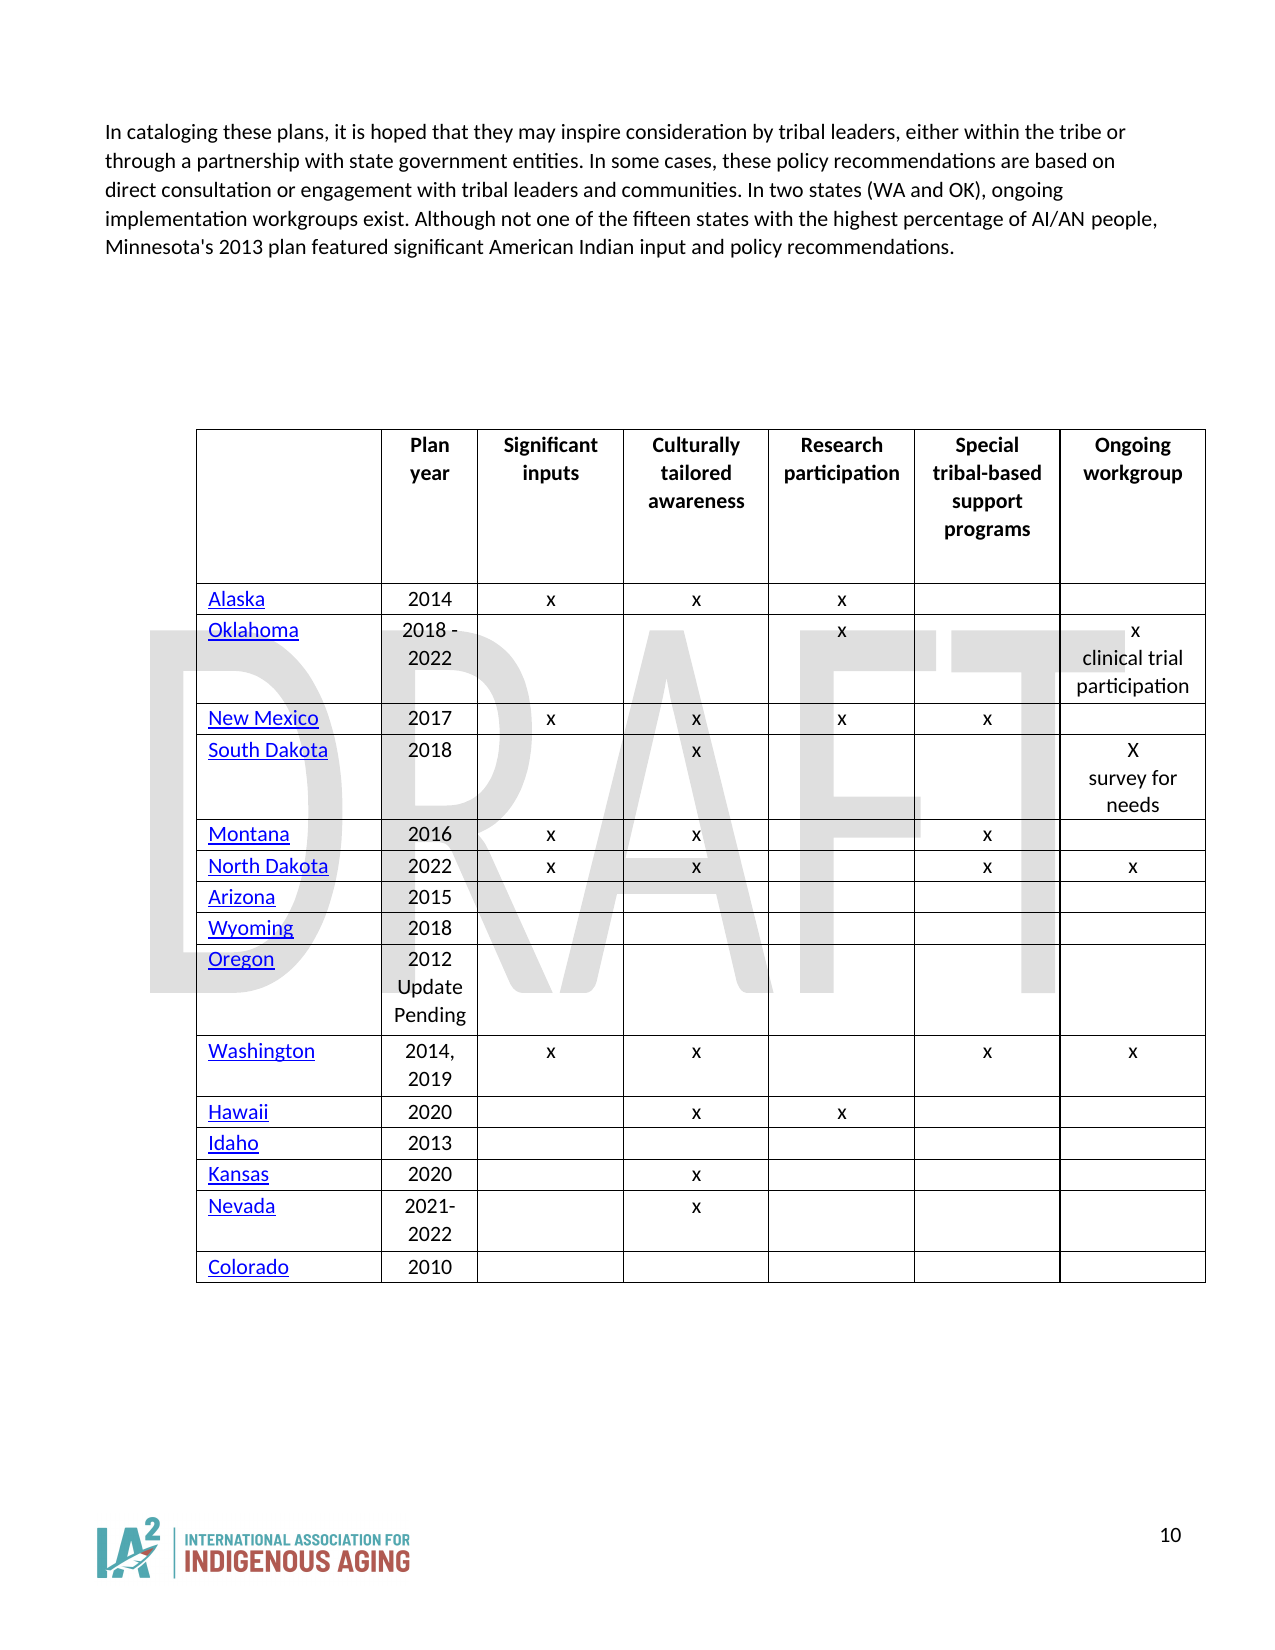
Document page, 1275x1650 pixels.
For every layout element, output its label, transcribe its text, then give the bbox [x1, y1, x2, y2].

table_header Special tribal-based support programs [915, 430, 1059, 583]
table_cell x [1061, 851, 1205, 881]
table_cell [769, 735, 914, 818]
table_cell [624, 615, 768, 702]
table_cell [915, 735, 1059, 818]
table_cell [624, 882, 768, 912]
table_cell [624, 945, 768, 1035]
table_cell [769, 1128, 914, 1158]
table_cell 2015 [382, 882, 477, 912]
table_cell [1061, 1097, 1205, 1127]
table_cell Wyoming [197, 913, 381, 943]
table_cell [1061, 1252, 1205, 1282]
table_cell [478, 882, 623, 912]
table_cell [624, 1128, 768, 1158]
table_cell [478, 735, 623, 818]
table_cell [1061, 1191, 1205, 1251]
table_cell x [624, 704, 768, 734]
table_cell 2021-2022 [382, 1191, 477, 1251]
table_cell 2016 [382, 820, 477, 850]
table_cell [1061, 1128, 1205, 1158]
table_cell 2012 Update Pending [382, 945, 477, 1035]
table_cell [1061, 945, 1205, 1035]
table_header [197, 430, 381, 583]
table_cell [1061, 584, 1205, 614]
table_cell [915, 1097, 1059, 1127]
table_cell South Dakota [197, 735, 381, 818]
table_cell [1061, 820, 1205, 850]
table_cell [915, 1160, 1059, 1190]
table_cell Colorado [197, 1252, 381, 1282]
table_cell 2018 - 2022 [382, 615, 477, 702]
table_cell [478, 1097, 623, 1127]
table_cell [769, 1191, 914, 1251]
table_cell 2020 [382, 1097, 477, 1127]
table_cell x clinical trial participation [1061, 615, 1205, 702]
table_cell x [478, 820, 623, 850]
table_cell x [769, 584, 914, 614]
table_cell [1061, 913, 1205, 943]
table_cell [1061, 882, 1205, 912]
table_cell x [915, 1036, 1059, 1096]
table_cell [915, 584, 1059, 614]
table_cell [478, 1160, 623, 1190]
table_cell Arizona [197, 882, 381, 912]
table_cell 2017 [382, 704, 477, 734]
table_cell [624, 913, 768, 943]
table_cell x [624, 820, 768, 850]
table_cell x [769, 704, 914, 734]
table_cell [1061, 1160, 1205, 1190]
table_cell Montana [197, 820, 381, 850]
table_cell x [915, 704, 1059, 734]
table_cell [769, 1036, 914, 1096]
table_header Significant inputs [478, 430, 623, 583]
table_cell x [478, 1036, 623, 1096]
table_cell x [478, 704, 623, 734]
table_cell x [478, 851, 623, 881]
table_cell [478, 1191, 623, 1251]
table_cell [1061, 704, 1205, 734]
table_cell 2018 [382, 913, 477, 943]
table_cell [915, 1191, 1059, 1251]
table_cell x [624, 1191, 768, 1251]
table_cell x [769, 1097, 914, 1127]
table_cell [915, 882, 1059, 912]
table_cell x [624, 584, 768, 614]
table_cell [478, 1128, 623, 1158]
table_cell Oregon [197, 945, 381, 1035]
table_cell Hawaii [197, 1097, 381, 1127]
table_header Research participation [769, 430, 914, 583]
table_cell [915, 945, 1059, 1035]
table_cell [915, 615, 1059, 702]
table_cell [769, 913, 914, 943]
table_cell 2018 [382, 735, 477, 818]
table_cell Idaho [197, 1128, 381, 1158]
table_header Ongoing workgroup [1061, 430, 1205, 583]
table_cell [624, 1252, 768, 1282]
table_header Culturally tailored awareness [624, 430, 768, 583]
table_cell [915, 1252, 1059, 1282]
table_cell Kansas [197, 1160, 381, 1190]
table_cell x [624, 851, 768, 881]
table_cell [915, 913, 1059, 943]
table_cell 2010 [382, 1252, 477, 1282]
table_cell Alaska [197, 584, 381, 614]
table_cell x [1061, 1036, 1205, 1096]
table_cell x [624, 1097, 768, 1127]
table_cell x [624, 735, 768, 818]
table_cell [478, 913, 623, 943]
table_cell x [624, 1160, 768, 1190]
table_cell [769, 851, 914, 881]
table_cell 2014 [382, 584, 477, 614]
table_cell x [624, 1036, 768, 1096]
table_cell Nevada [197, 1191, 381, 1251]
table_cell 2020 [382, 1160, 477, 1190]
table_cell [769, 1160, 914, 1190]
table_cell North Dakota [197, 851, 381, 881]
table_cell X survey for needs [1061, 735, 1205, 818]
table_cell 2014, 2019 [382, 1036, 477, 1096]
table_cell 2013 [382, 1128, 477, 1158]
table_cell x [915, 851, 1059, 881]
text In cataloging these plans, it is hoped that they may inspire consideration by tribal leaders, either within the tribe or through a partnership with state government entities. In some cases, these policy recommendations are based on direct consultation or engagement with tribal leaders and communities. In two states (WA and OK), ongoing implementation workgroups exist. Although not one of the fifteen states with the highest percentage of AI/AN people, Minnesota's 2013 plan featured significant American Indian input and policy recommendations. [105, 118, 1167, 260]
table_cell [769, 945, 914, 1035]
table_cell [915, 1128, 1059, 1158]
table_cell [769, 1252, 914, 1282]
table_cell x [769, 615, 914, 702]
table_header Plan year [382, 430, 477, 583]
table_cell [478, 615, 623, 702]
table_cell x [915, 820, 1059, 850]
picture [93, 1513, 409, 1586]
table_cell x [478, 584, 623, 614]
table_cell Washington [197, 1036, 381, 1096]
table_cell [478, 1252, 623, 1282]
table_cell New Mexico [197, 704, 381, 734]
table_cell 2022 [382, 851, 477, 881]
table_cell [769, 882, 914, 912]
table_cell Oklahoma [197, 615, 381, 702]
table_cell [769, 820, 914, 850]
table_cell [478, 945, 623, 1035]
